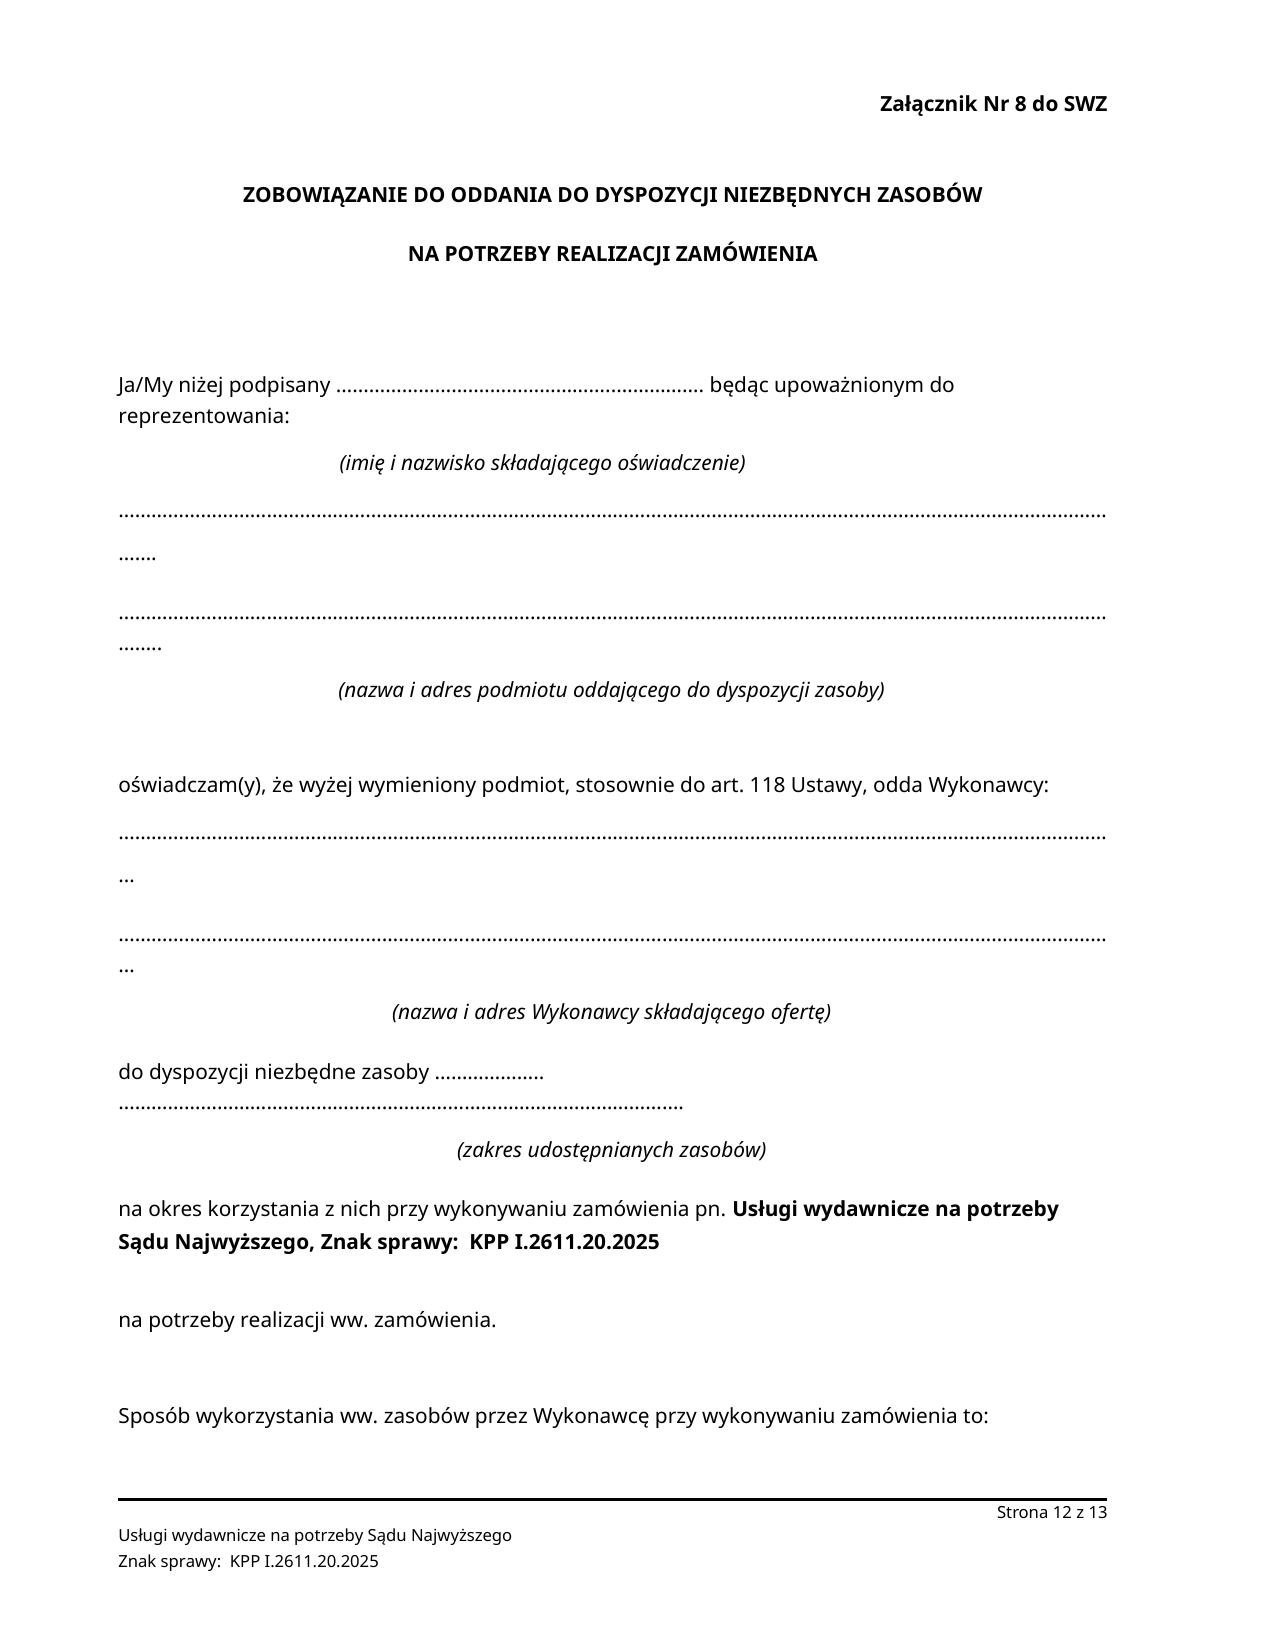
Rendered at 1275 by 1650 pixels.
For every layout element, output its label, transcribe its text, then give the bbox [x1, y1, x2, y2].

text do dyspozycji niezbędne zasoby ………………..…………………………………………………………………………………………. [118, 1057, 1107, 1116]
text Sposób wykorzystania ww. zasobów przez Wykonawcę przy wykonywaniu zamówienia to: [118, 1401, 1107, 1430]
text (nazwa i adres podmiotu oddającego do dyspozycji zasoby) [118, 675, 1107, 704]
text (zakres udostępnianych zasobów) [118, 1135, 1107, 1163]
text oświadczam(y), że wyżej wymieniony podmiot, stosownie do art. 118 Ustawy, odda Wykonawcy: [118, 770, 1107, 798]
text NA POTRZEBY REALIZACJI ZAMÓWIENIA [118, 239, 1107, 268]
text na potrzeby realizacji ww. zamówienia. [118, 1305, 1105, 1333]
text …………………………………………………………………………………………………………………………………………………………………….. [118, 597, 1107, 656]
text ………………………………………………………………………………………………………………………………………………………………… [118, 817, 1107, 888]
text ZOBOWIĄZANIE DO ODDANIA DO DYSPOZYCJI NIEZBĘDNYCH ZASOBÓW [118, 180, 1107, 208]
text ……………………………………………………………………………………………………………………………………………………………………. [118, 496, 1107, 567]
text Załącznik Nr 8 do SWZ [118, 89, 1107, 117]
text (nazwa i adres Wykonawcy składającego ofertę) [118, 997, 1107, 1025]
text (imię i nazwisko składającego oświadczenie) [266, 448, 1107, 477]
text na okres korzystania z nich przy wykonywaniu zamówienia pn. Usługi wydawnicze na potrzeby Sądu Najwyższego, Znak sprawy: KPP I.2611.20.2025 [118, 1194, 1107, 1256]
text ………………………………………………………………………………………………………………………………………………………………… [118, 919, 1107, 978]
text Ja/My niżej podpisany …...……………….……………………..……………. będąc upoważnionym do reprezentowania: [118, 370, 1107, 429]
